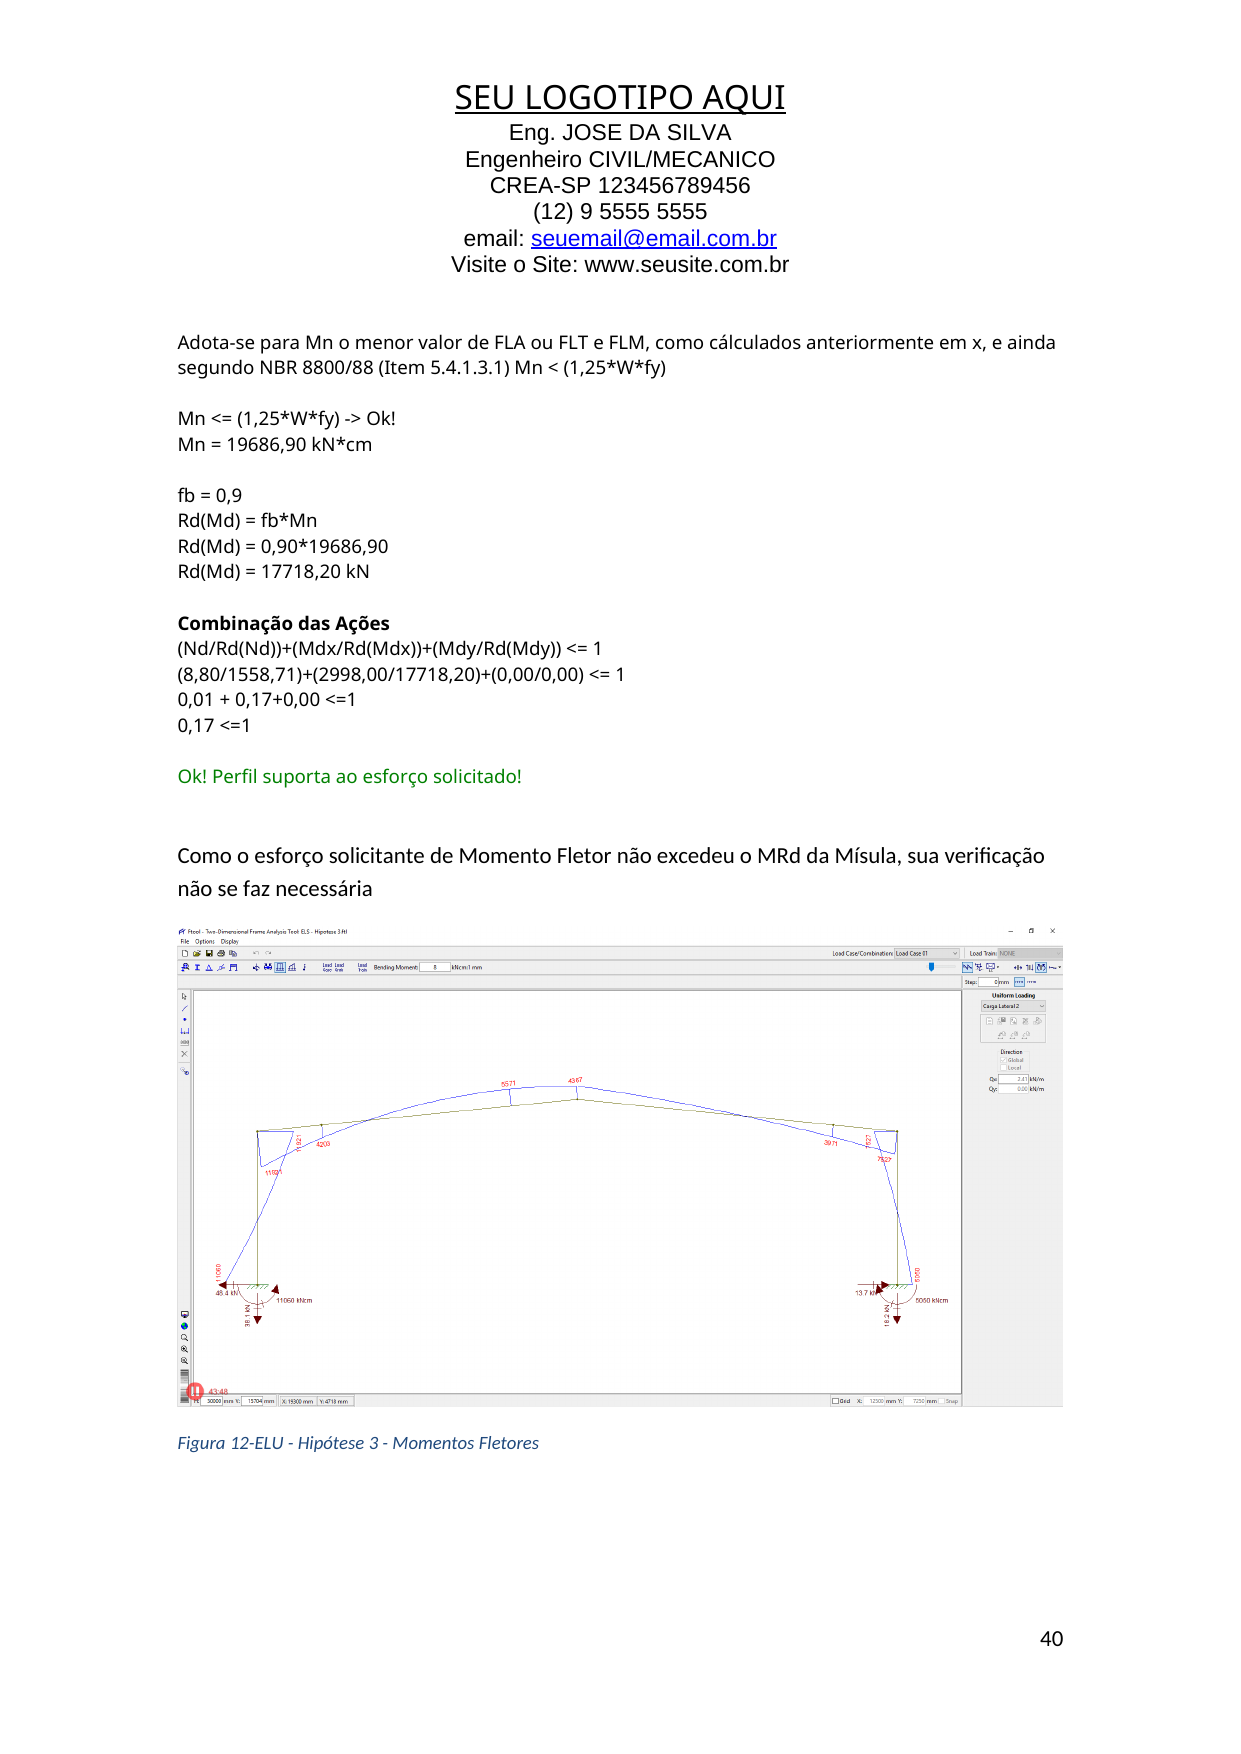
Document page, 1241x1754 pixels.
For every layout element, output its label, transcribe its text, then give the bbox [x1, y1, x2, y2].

text Rd(Md) = 17718,20 kN [177, 559, 1063, 584]
text Mn <= (1,25*W*fy) -> Ok! [177, 406, 1063, 431]
text Mn = 19686,90 kN*cm [177, 431, 1063, 457]
text (Nd/Rd(Nd))+(Mdx/Rd(Mdx))+(Mdy/Rd(Mdy)) <= 1 [177, 635, 1063, 661]
text Rd(Md) = fb*Mn [177, 508, 1063, 533]
text Como o esforço solicitante de Momento Fletor não excedeu o MRd da Mísula, sua verificação não se faz necessária [177, 842, 1063, 902]
text Adota-se para Mn o menor valor de FLA ou FLT e FLM, como cálculados anteriormente em x, e ainda segundo NBR 8800/88 (Item 5.4.1.3.1) Mn < (1,25*W*fy) [177, 329, 1063, 380]
text Rd(Md) = 0,90*19686,90 [177, 533, 1063, 559]
text Ok! Perfil suporta ao esforço solicitado! [177, 763, 1063, 788]
text fb = 0,9 [177, 482, 1063, 508]
text 0,01 + 0,17+0,00 <=1 [177, 686, 1063, 712]
text (8,80/1558,71)+(2998,00/17718,20)+(0,00/0,00) <= 1 [177, 661, 1063, 686]
picture [177, 926, 1063, 1407]
text 0,17 <=1 [177, 712, 1063, 737]
text Combinação das Ações [177, 610, 1063, 635]
